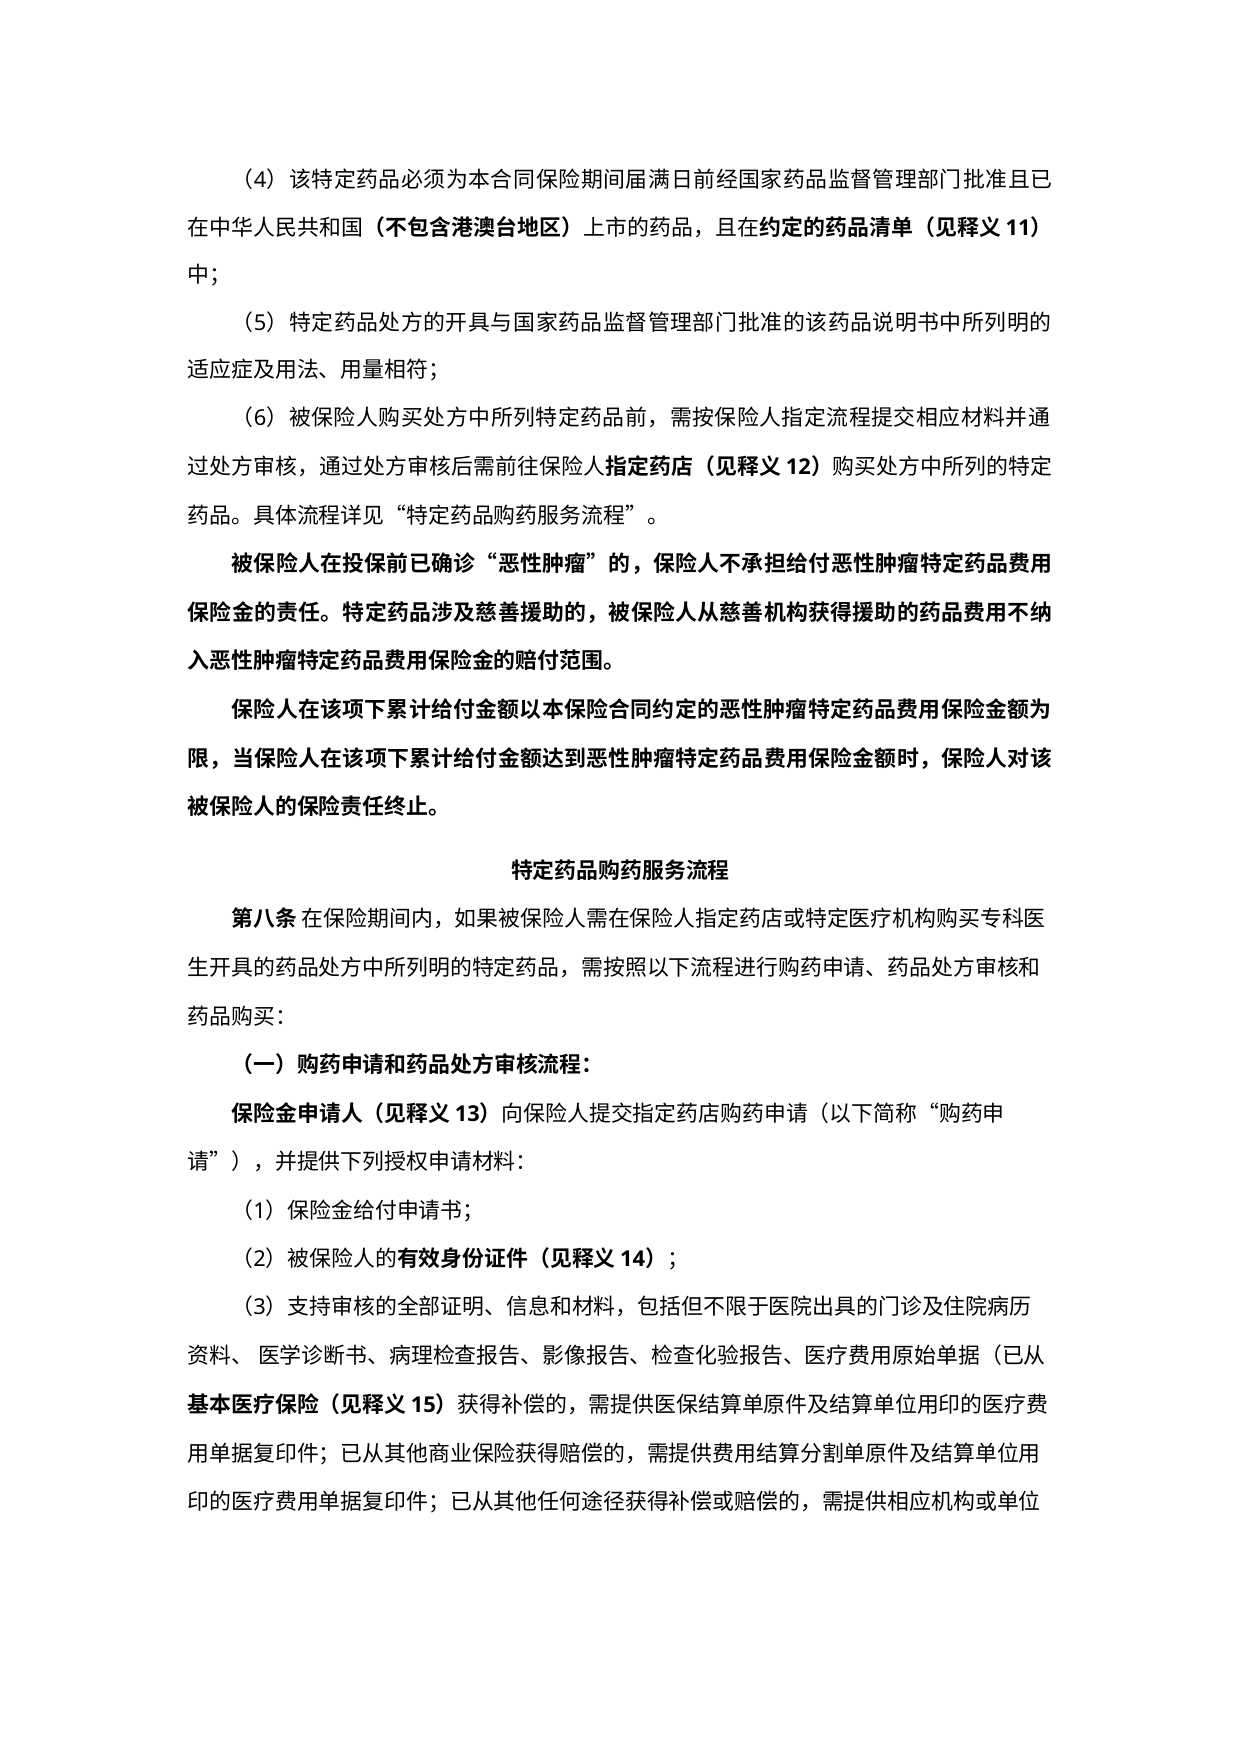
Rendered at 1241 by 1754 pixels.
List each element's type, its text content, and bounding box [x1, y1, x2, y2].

text （一）购药申请和药品处方审核流程： [187, 1047, 1053, 1079]
text 保险金申请人（见释义13）向保险人提交指定药店购药申请（以下简称“购药申请”），并提供下列授权申请材料： [187, 1095, 1053, 1176]
text 第八条 在保险期间内，如果被保险人需在保险人指定药店或特定医疗机构购买专科医生开具的药品处方中所列明的特定药品，需按照以下流程进行购药申请、药品处方审核和药品购买： [187, 901, 1053, 1031]
text （5）特定药品处方的开具与国家药品监督管理部门批准的该药品说明书中所列明的适应症及用法、用量相符； [187, 305, 1053, 384]
text （6）被保险人购买处方中所列特定药品前，需按保险人指定流程提交相应材料并通过处方审核，通过处方审核后需前往保险人指定药店（见释义12）购买处方中所列的特定药品。具体流程详见“特定药品购药服务流程”。 [187, 400, 1053, 530]
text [187, 1289, 1053, 1516]
text （1）保险金给付申请书； [187, 1192, 1053, 1225]
text 保险人在该项下累计给付金额以本保险合同约定的恶性肿瘤特定药品费用保险金额为限，当保险人在该项下累计给付金额达到恶性肿瘤特定药品费用保险金额时，保险人对该被保险人的保险责任终止。 [187, 691, 1053, 821]
text （2）被保险人的有效身份证件（见释义14）； [187, 1241, 1053, 1273]
text （4）该特定药品必须为本合同保险期间届满日前经国家药品监督管理部门批准且已在中华人民共和国（不包含港澳台地区）上市的药品，且在约定的药品清单（见释义11）中； [187, 162, 1053, 289]
text 被保险人在投保前已确诊“恶性肿瘤”的，保险人不承担给付恶性肿瘤特定药品费用保险金的责任。特定药品涉及慈善援助的，被保险人从慈善机构获得援助的药品费用不纳入恶性肿瘤特定药品费用保险金的赔付范围。 [187, 546, 1053, 676]
text 特定药品购药服务流程 [187, 853, 1053, 885]
